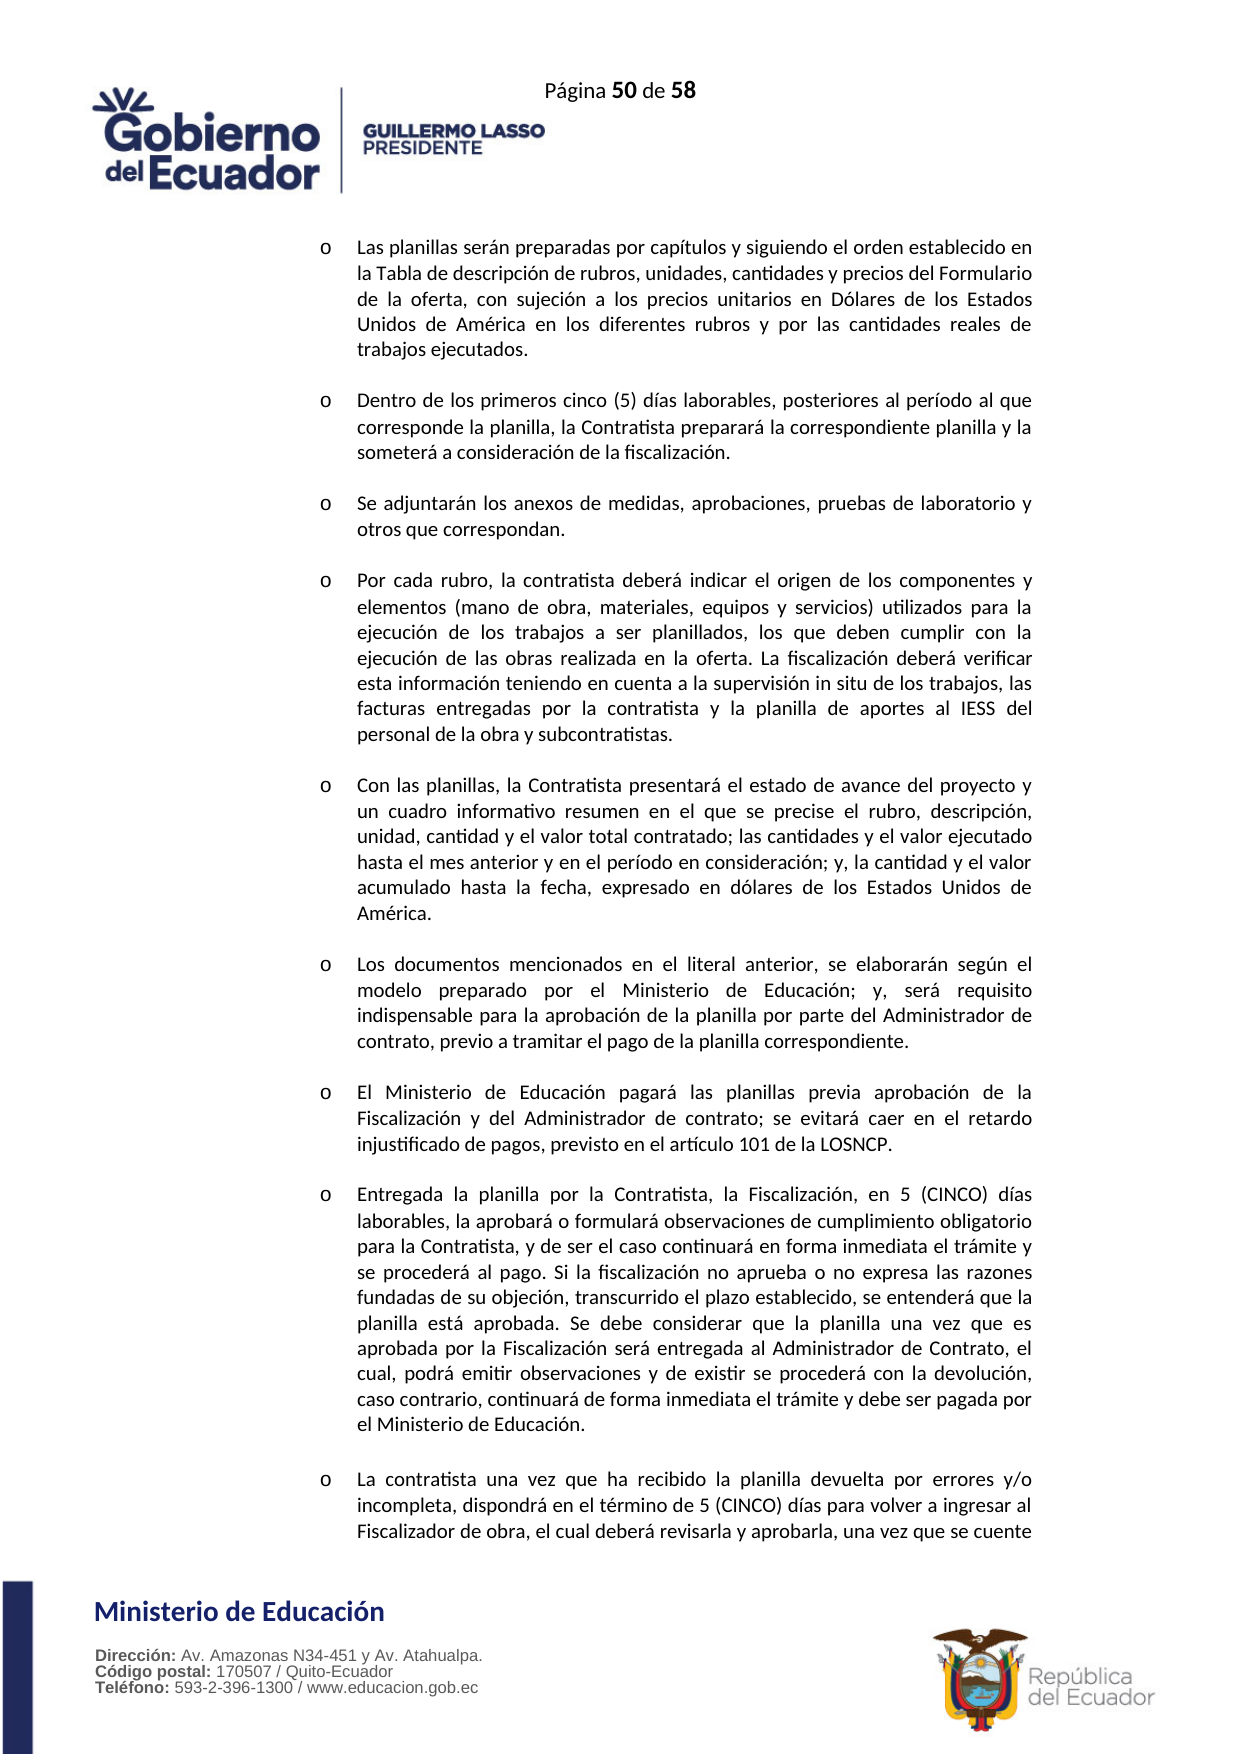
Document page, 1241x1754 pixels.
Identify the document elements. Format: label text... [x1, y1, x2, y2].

list Las planillas serán preparadas por capítulos y siguiendo el orden establecido en la Tabla de descripción de rubros, unidades, cantidades y precios del Formulario de la oferta, con sujeción a los precios unitarios en Dólares de los Estados Unidos de América en los diferentes rubros y por las cantidades reales de trabajos ejecutados. [319, 234, 1033, 362]
picture [2, 28, 1241, 1754]
list Entregada la planilla por la Contratista, la Fiscalización, en 5 (CINCO) días laborables, la aprobará o formulará observaciones de cumplimiento obligatorio para la Contratista, y de ser el caso continuará en forma inmediata el trámite y se procederá al pago. Si la fiscalización no aprueba o no expresa las razones fundadas de su objeción, transcurrido el plazo establecido, se entenderá que la planilla está aprobada. Se debe considerar que la planilla una vez que es aprobada por la Fiscalización será entregada al Administrador de Contrato, el cual, podrá emitir observaciones y de existir se procederá con la devolución, caso contrario, continuará de forma inmediata el trámite y debe ser pagada por el Ministerio de Educación. [319, 1182, 1033, 1437]
list Dentro de los primeros cinco (5) días laborables, posteriores al período al que corresponde la planilla, la Contratista preparará la correspondiente planilla y la someterá a consideración de la fiscalización. [319, 387, 1033, 465]
list Se adjuntarán los anexos de medidas, aprobaciones, pruebas de laboratorio y otros que correspondan. [319, 490, 1033, 542]
list El Ministerio de Educación pagará las planillas previa aprobación de la Fiscalización y del Administrador de contrato; se evitará caer en el retardo injustificado de pagos, previsto en el artículo 101 de la LOSNCP. [319, 1079, 1033, 1156]
list Por cada rubro, la contratista deberá indicar el origen de los componentes y elementos (mano de obra, materiales, equipos y servicios) utilizados para la ejecución de los trabajos a ser planillados, los que deben cumplir con la ejecución de las obras realizada en la oferta. La fiscalización deberá verificar esta información teniendo en cuenta a la supervisión in situ de los trabajos, las facturas entregadas por la contratista y la planilla de aportes al IESS del personal de la obra y subcontratistas. [319, 567, 1033, 746]
list Con las planillas, la Contratista presentará el estado de avance del proyecto y un cuadro informativo resumen en el que se precise el rubro, descripción, unidad, cantidad y el valor total contratado; las cantidades y el valor ejecutado hasta el mes anterior y en el período en consideración; y, la cantidad y el valor acumulado hasta la fecha, expresado en dólares de los Estados Unidos de América. [319, 772, 1033, 925]
list Los documentos mencionados en el literal anterior, se elaborarán según el modelo preparado por el Ministerio de Educación; y, será requisito indispensable para la aprobación de la planilla por parte del Administrador de contrato, previo a tramitar el pago de la planilla correspondiente. [319, 951, 1033, 1053]
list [319, 1466, 1033, 1543]
